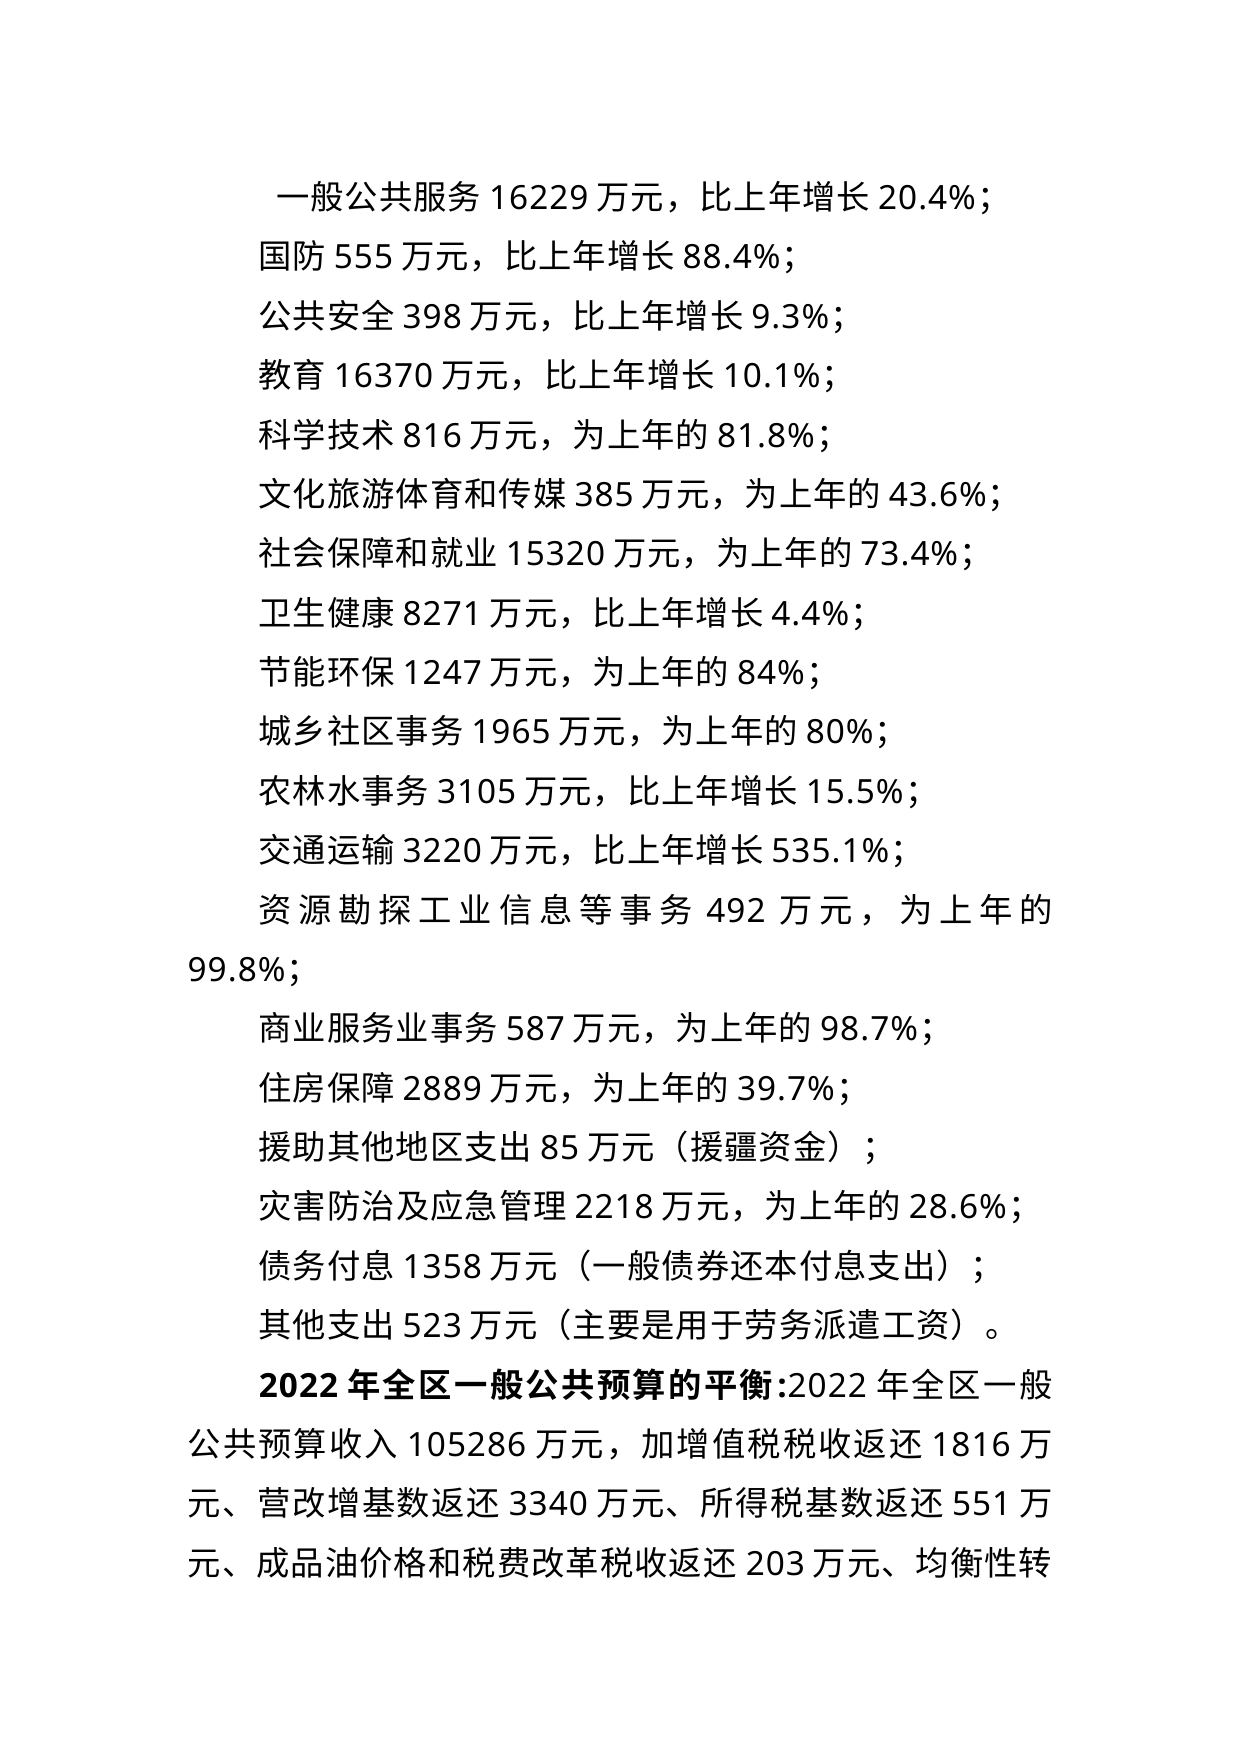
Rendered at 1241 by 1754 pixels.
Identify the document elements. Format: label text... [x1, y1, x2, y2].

text 社会保障和就业15320万元，为上年的73.4%； [187, 518, 1053, 578]
text 卫生健康8271万元，比上年增长4.4%； [187, 578, 1053, 637]
text 其他支出523万元（主要是用于劳务派遣工资）。 [187, 1290, 1053, 1349]
text 科学技术816万元，为上年的81.8%； [187, 399, 1053, 459]
text 国防555万元，比上年增长88.4%； [187, 221, 1053, 281]
text 节能环保1247万元，为上年的84%； [187, 637, 1053, 696]
text 资源勘探工业信息等事务492万元，为上年的99.8%； [187, 874, 1053, 993]
text 住房保障2889万元，为上年的39.7%； [187, 1053, 1053, 1112]
text 文化旅游体育和传媒385万元，为上年的43.6%； [187, 459, 1053, 518]
text 交通运输3220万元，比上年增长535.1%； [187, 815, 1053, 874]
text 债务付息1358万元（一般债券还本付息支出）； [187, 1231, 1053, 1290]
text 援助其他地区支出85万元（援疆资金）； [187, 1112, 1053, 1171]
text 商业服务业事务587万元，为上年的98.7%； [187, 993, 1053, 1053]
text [187, 1349, 1053, 1587]
text 灾害防治及应急管理2218万元，为上年的28.6%； [187, 1171, 1053, 1231]
text 教育16370万元，比上年增长10.1%； [187, 340, 1053, 399]
text 一般公共服务16229万元，比上年增长20.4%； [187, 162, 1053, 221]
text 公共安全398万元，比上年增长9.3%； [187, 281, 1053, 340]
text 城乡社区事务1965万元，为上年的80%； [187, 696, 1053, 756]
text 农林水事务3105万元，比上年增长15.5%； [187, 756, 1053, 815]
